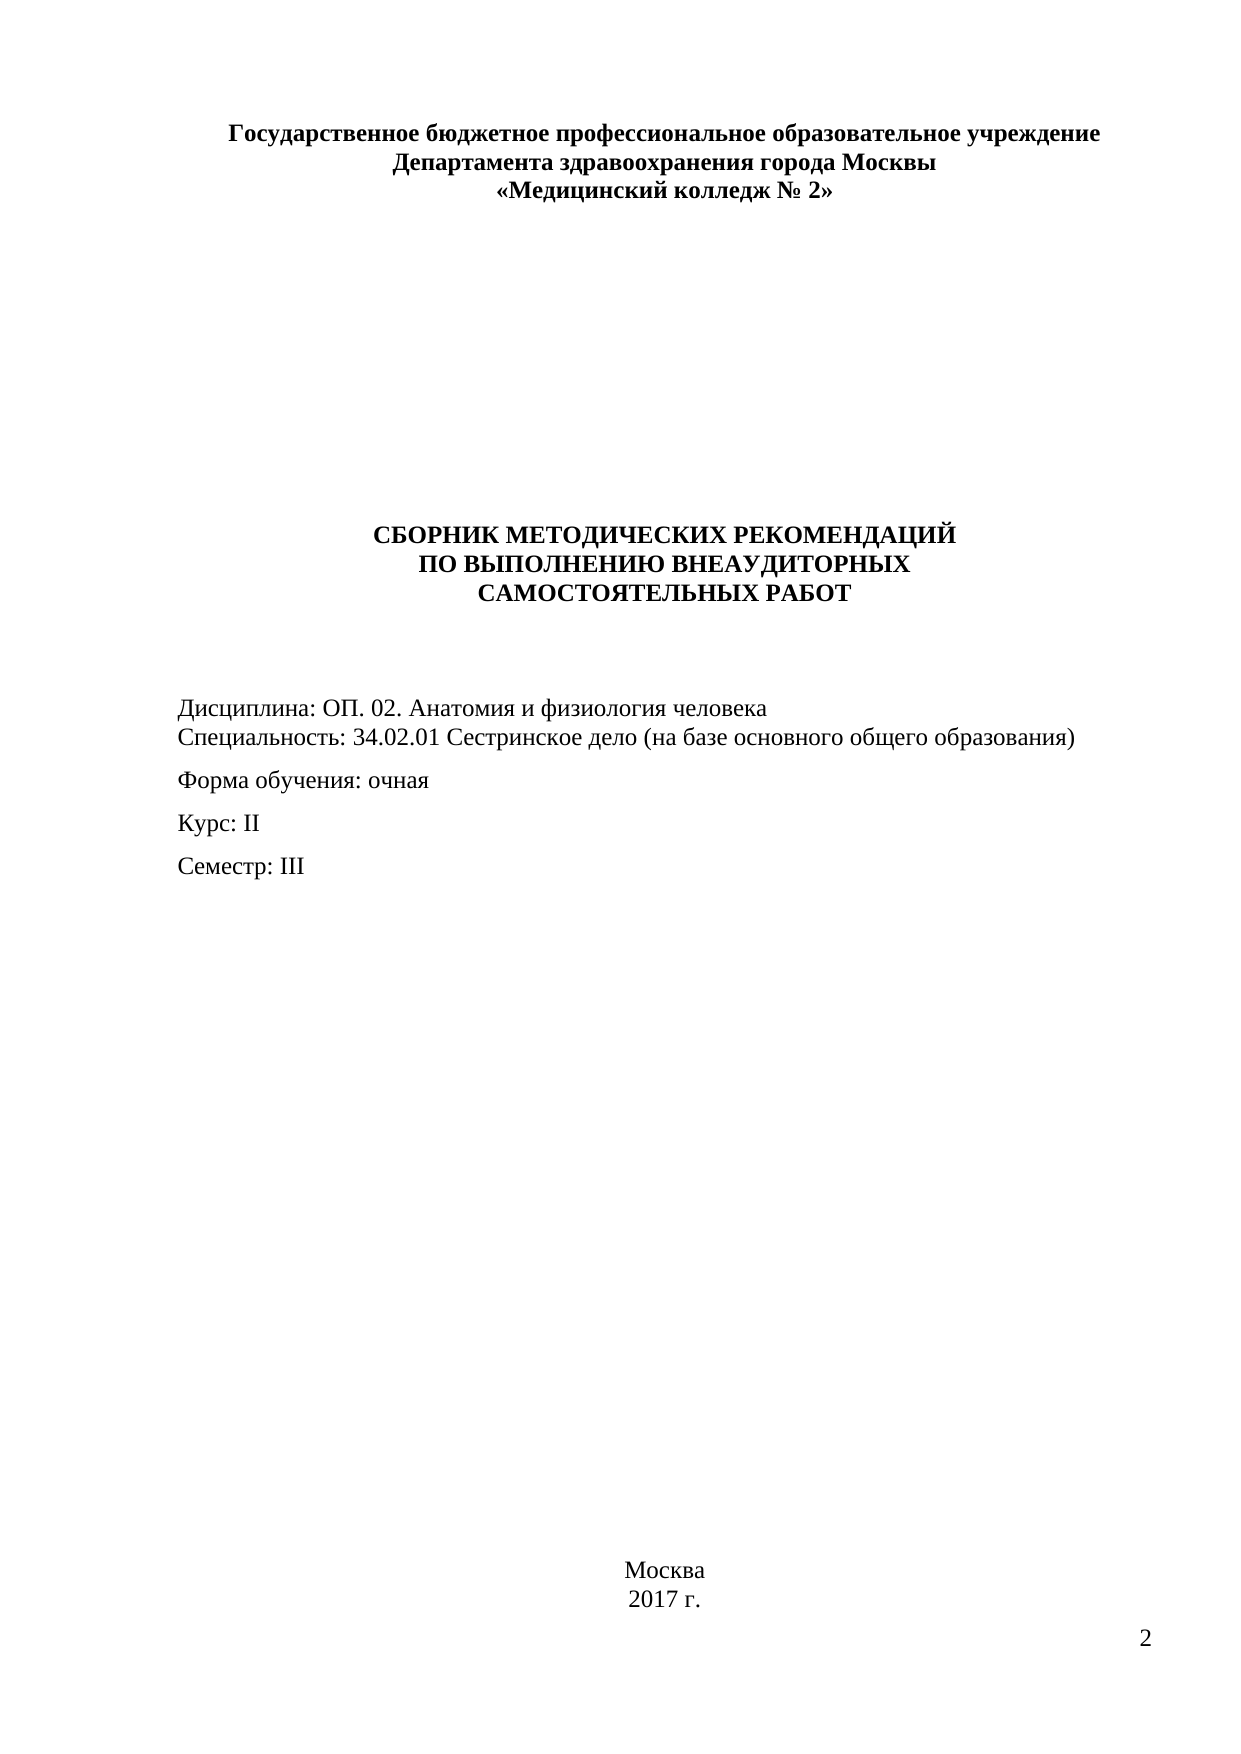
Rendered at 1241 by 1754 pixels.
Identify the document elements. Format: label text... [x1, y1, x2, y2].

text Департамента здравоохранения города Москвы [177, 147, 1152, 176]
text ПО ВЫПОЛНЕНИЮ ВНЕАУДИТОРНЫХ [177, 549, 1152, 578]
text СБОРНИК МЕТОДИЧЕСКИХ РЕКОМЕНДАЦИЙ [177, 521, 1152, 549]
text Специальность: 34.02.01 Cестринское дело (на базе основного общего образования) [177, 722, 1152, 751]
text САМОСТОЯТЕЛЬНЫХ РАБОТ [177, 578, 1152, 607]
text Курс: II [177, 808, 1152, 837]
text . [177, 1584, 1152, 1613]
text «Медицинский колледж № 2» [177, 176, 1152, 204]
text Семестр: III [177, 851, 1152, 880]
text Форма обучения: очная [177, 765, 1152, 794]
text Дисциплина: ОП. 02. Анатомия и физиология человека [177, 693, 1152, 722]
text Москва [177, 1556, 1152, 1584]
text Государственное бюджетное профессиональное образовательное учреждение [177, 118, 1152, 147]
